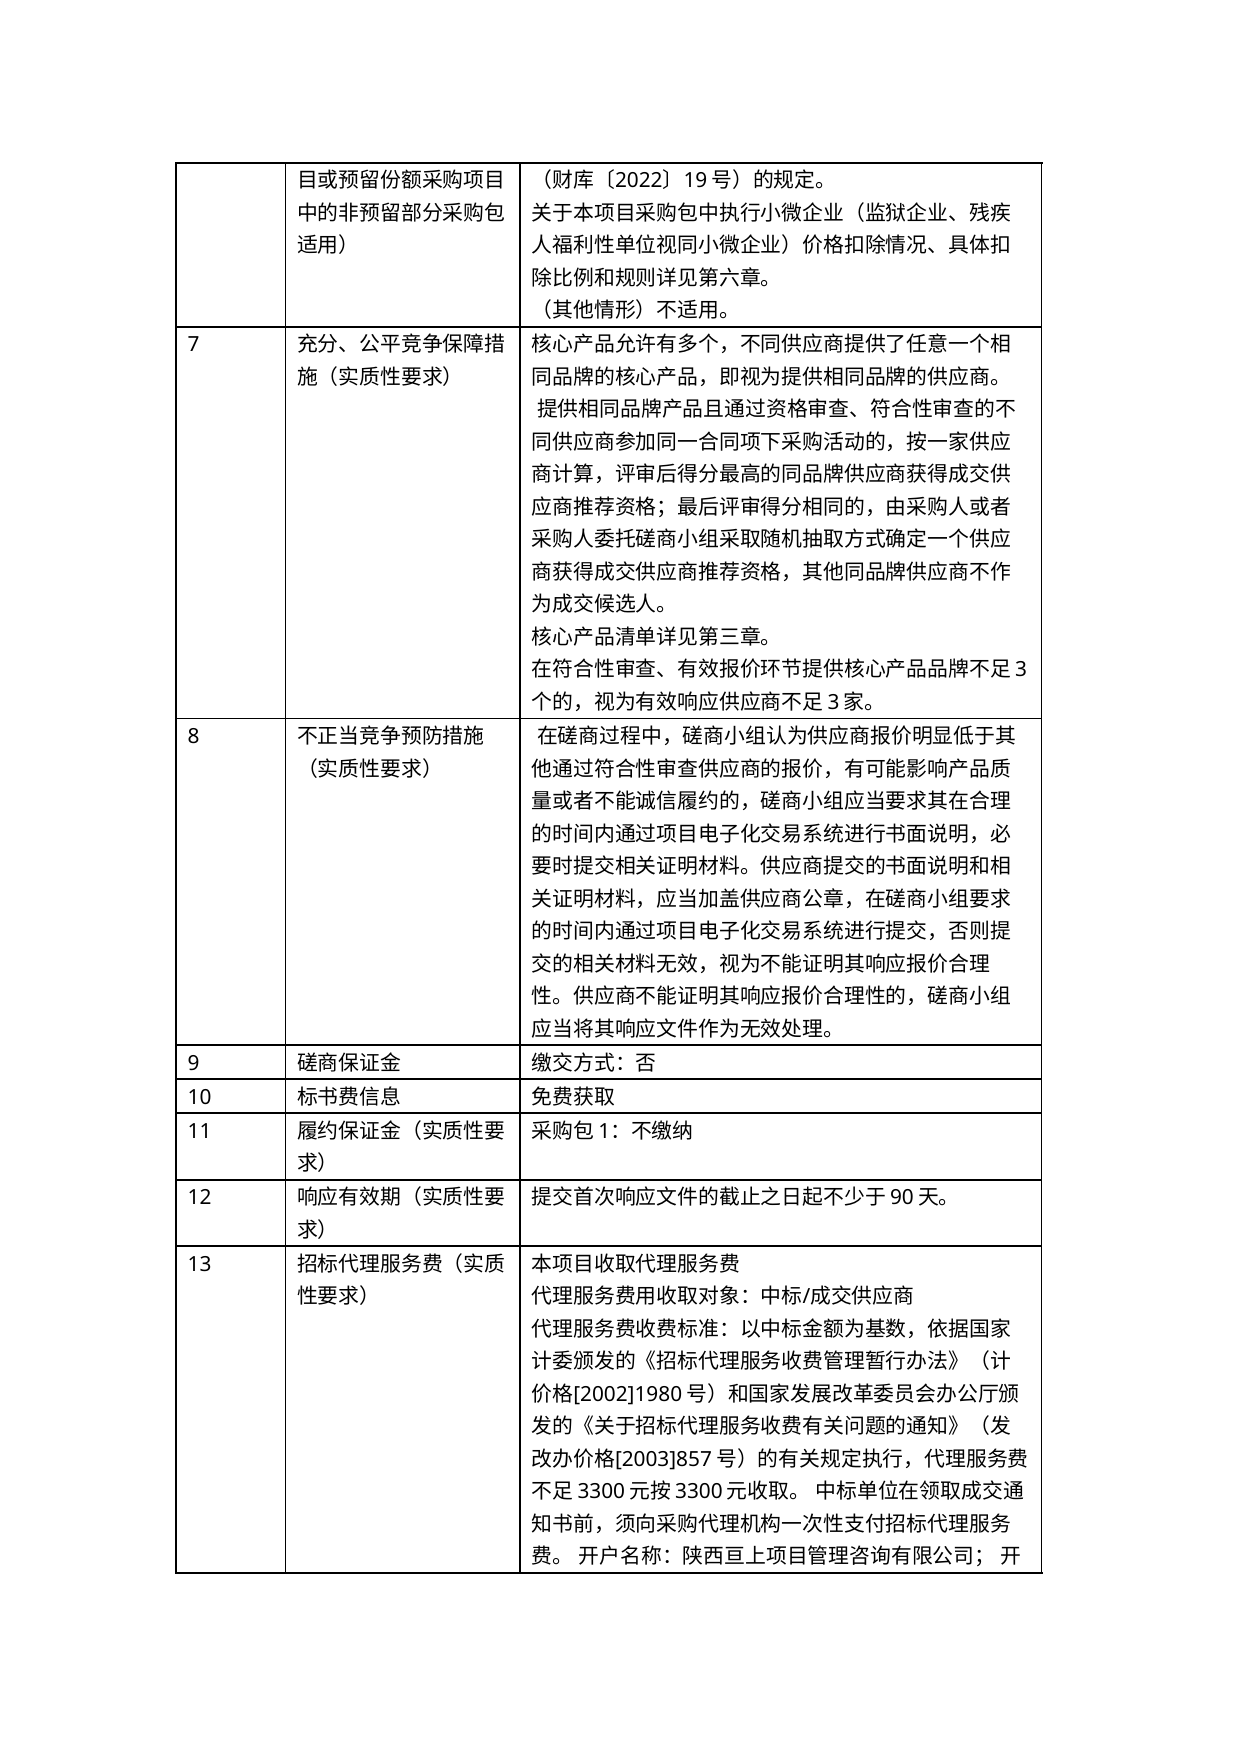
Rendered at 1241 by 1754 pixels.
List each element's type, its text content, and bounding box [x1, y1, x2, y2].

table_cell 8 [177, 719, 285, 1044]
table_cell 标书费信息 [286, 1080, 519, 1112]
table_cell 12 [177, 1181, 285, 1245]
table_cell 11 [177, 1114, 285, 1179]
table_cell 免费获取 [521, 1080, 1041, 1112]
table_cell 13 [177, 1247, 285, 1572]
table_cell 7 [177, 328, 285, 718]
table_cell 10 [177, 1080, 285, 1112]
table_cell 提交首次响应文件的截止之日起不少于90天。 [521, 1181, 1041, 1245]
table_cell 招标代理服务费（实质性要求） [286, 1247, 519, 1572]
table_cell 充分、公平竞争保障措施（实质性要求） [286, 328, 519, 718]
table_cell 缴交方式：否 [521, 1046, 1041, 1078]
table_cell 不正当竞争预防措施（实质性要求） [286, 719, 519, 1044]
table_cell 核心产品允许有多个，不同供应商提供了任意一个相同品牌的核心产品，即视为提供相同品牌的供应商。 提供相同品牌产品且通过资格审查、符合性审查的不同供应商参加同一合同项下采购活动的，按一家供应商计算，评审后得分最高的同品牌供应商获得成交供应商推荐资格；最后评审得分相同的，由采购人或者采购人委托磋商小组采取随机抽取方式确定一个供应商获得成交供应商推荐资格，其他同品牌供应商不作为成交候选人。 核心产品清单详见第三章。 在符合性审查、有效报价环节提供核心产品品牌不足3个的，视为有效响应供应商不足3家。 [521, 328, 1041, 718]
table_cell 9 [177, 1046, 285, 1078]
table_cell 采购包1：不缴纳 [521, 1114, 1041, 1179]
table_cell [521, 1247, 1041, 1572]
table_cell 磋商保证金 [286, 1046, 519, 1078]
table_cell 履约保证金（实质性要求） [286, 1114, 519, 1179]
table_cell 6 [177, 164, 285, 326]
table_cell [286, 164, 519, 326]
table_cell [521, 164, 1041, 326]
table_cell 在磋商过程中，磋商小组认为供应商报价明显低于其他通过符合性审查供应商的报价，有可能影响产品质量或者不能诚信履约的，磋商小组应当要求其在合理的时间内通过项目电子化交易系统进行书面说明，必要时提交相关证明材料。供应商提交的书面说明和相关证明材料，应当加盖供应商公章，在磋商小组要求的时间内通过项目电子化交易系统进行提交，否则提交的相关材料无效，视为不能证明其响应报价合理性。供应商不能证明其响应报价合理性的，磋商小组应当将其响应文件作为无效处理。 [521, 719, 1041, 1044]
table_cell 响应有效期（实质性要求） [286, 1181, 519, 1245]
